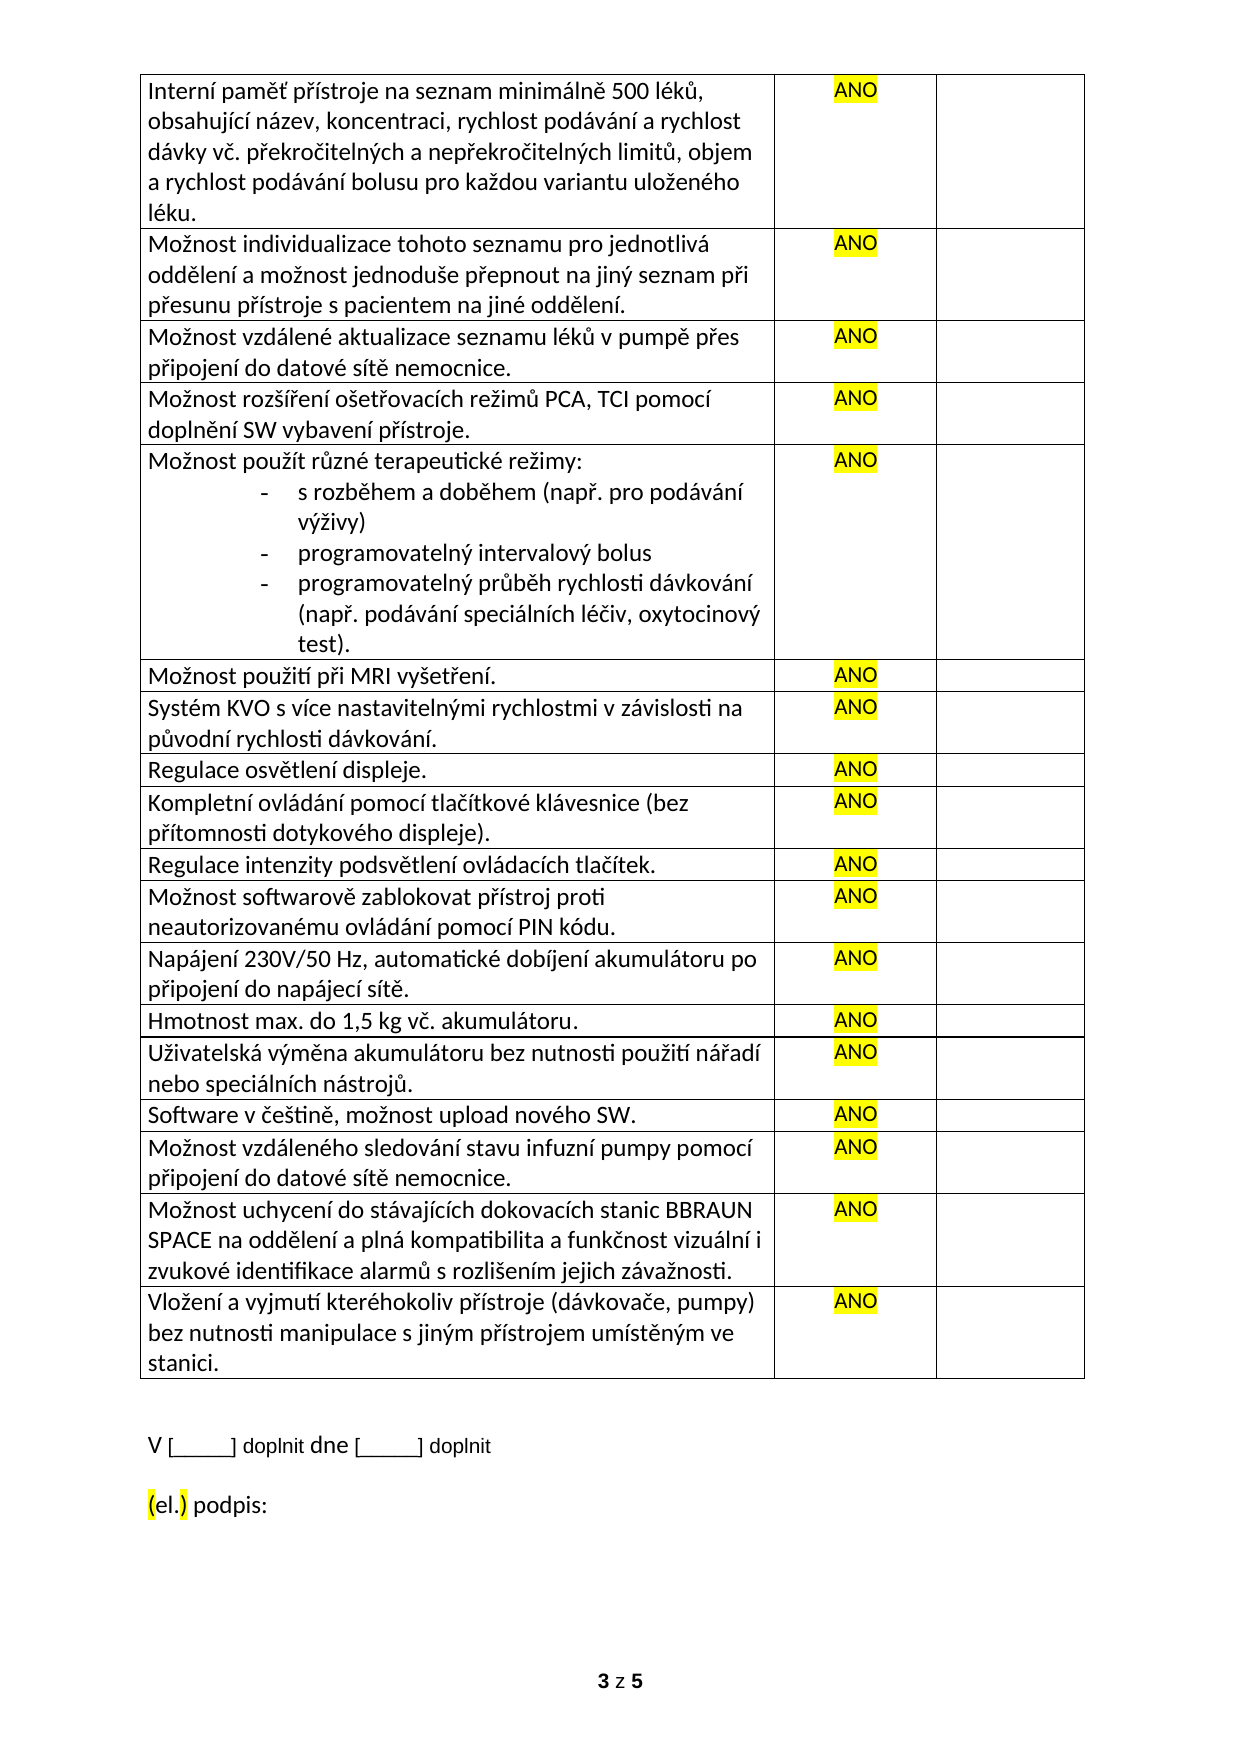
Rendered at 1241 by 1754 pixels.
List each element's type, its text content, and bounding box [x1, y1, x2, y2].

table_cell [937, 1038, 1084, 1098]
table_cell [937, 849, 1084, 880]
table_cell Možnost individualizace tohoto seznamu pro jednotlivá oddělení a možnost jednoduše přepnout na jiný seznam při přesunu přístroje s pacientem na jiné oddělení. [141, 229, 774, 320]
text (el.) podpis: [187, 1489, 1093, 1520]
table_cell [937, 445, 1084, 659]
table_cell Systém KVO s více nastavitelnými rychlostmi v závislosti na původní rychlosti dávkování. [141, 692, 774, 753]
table_cell ANO [775, 754, 936, 786]
table_cell ANO [775, 660, 936, 691]
table_cell ANO [775, 1100, 936, 1131]
table_cell Kompletní ovládání pomocí tlačítkové klávesnice (bez přítomnosti dotykového displeje). [141, 787, 774, 848]
table_cell Možnost vzdálené aktualizace seznamu léků v pumpě přes připojení do datové sítě nemocnice. [141, 321, 774, 382]
table_cell [937, 1132, 1084, 1193]
table_cell ANO [775, 1005, 936, 1036]
table_cell ANO [775, 692, 936, 753]
table_cell [937, 1100, 1084, 1131]
table_cell ANO [775, 1287, 936, 1378]
table_cell [937, 75, 1084, 227]
table_cell [937, 881, 1084, 942]
table_cell Napájení 230V/50 Hz, automatické dobíjení akumulátoru po připojení do napájecí sítě. [141, 943, 774, 1004]
table_cell ANO [775, 383, 936, 444]
table_cell [937, 229, 1084, 320]
table_cell ANO [775, 229, 936, 320]
table_cell ANO [775, 881, 936, 942]
table_cell Hmotnost max. do 1,5 kg vč. akumulátoru. [141, 1005, 774, 1036]
table_cell ANO [775, 321, 936, 382]
table_cell ANO [775, 1132, 936, 1193]
text V dne [148, 1429, 1093, 1460]
table_cell [937, 660, 1084, 691]
table_cell [937, 754, 1084, 786]
table_cell Interní paměť přístroje na seznam minimálně 500 léků, obsahující název, koncentraci, rychlost podávání a rychlost dávky vč. překročitelných a nepřekročitelných limitů, objem a rychlost podávání bolusu pro každou variantu uloženého léku. [141, 75, 774, 227]
table_cell [937, 1005, 1084, 1036]
table_cell ANO [775, 787, 936, 848]
table_cell [937, 383, 1084, 444]
table_cell Možnost použít různé terapeutické režimy: s rozběhem a doběhem (např. pro podávání výživy) programovatelný intervalový bolus programovatelný průběh rychlosti dávkování (např. podávání speciálních léčiv, oxytocinový test). [141, 445, 774, 659]
table_cell [937, 943, 1084, 1004]
table_cell Možnost rozšíření ošetřovacích režimů PCA, TCI pomocí doplnění SW vybavení přístroje. [141, 383, 774, 444]
table_cell Uživatelská výměna akumulátoru bez nutnosti použití nářadí nebo speciálních nástrojů. [141, 1038, 774, 1098]
table_cell ANO [775, 849, 936, 880]
table_cell [937, 321, 1084, 382]
table_cell [937, 1287, 1084, 1378]
table_cell [937, 1194, 1084, 1286]
table_cell [937, 692, 1084, 753]
table_cell Regulace osvětlení displeje. [141, 754, 774, 786]
table_cell Vložení a vyjmutí kteréhokoliv přístroje (dávkovače, pumpy) bez nutnosti manipulace s jiným přístrojem umístěným ve stanici. [141, 1287, 774, 1378]
table_cell [937, 787, 1084, 848]
table_cell Možnost vzdáleného sledování stavu infuzní pumpy pomocí připojení do datové sítě nemocnice. [141, 1132, 774, 1193]
table_cell Regulace intenzity podsvětlení ovládacích tlačítek. [141, 849, 774, 880]
table_cell ANO [775, 75, 936, 227]
table_cell ANO [775, 445, 936, 659]
table_cell Možnost softwarově zablokovat přístroj proti neautorizovanému ovládání pomocí PIN kódu. [141, 881, 774, 942]
table_cell Software v češtině, možnost upload nového SW. [141, 1100, 774, 1131]
table_cell Možnost použití při MRI vyšetření. [141, 660, 774, 691]
table_cell ANO [775, 943, 936, 1004]
table_cell ANO [775, 1194, 936, 1286]
table_cell ANO [775, 1038, 936, 1098]
table_cell Možnost uchycení do stávajících dokovacích stanic BBRAUN SPACE na oddělení a plná kompatibilita a funkčnost vizuální i zvukové identifikace alarmů s rozlišením jejich závažnosti. [141, 1194, 774, 1286]
